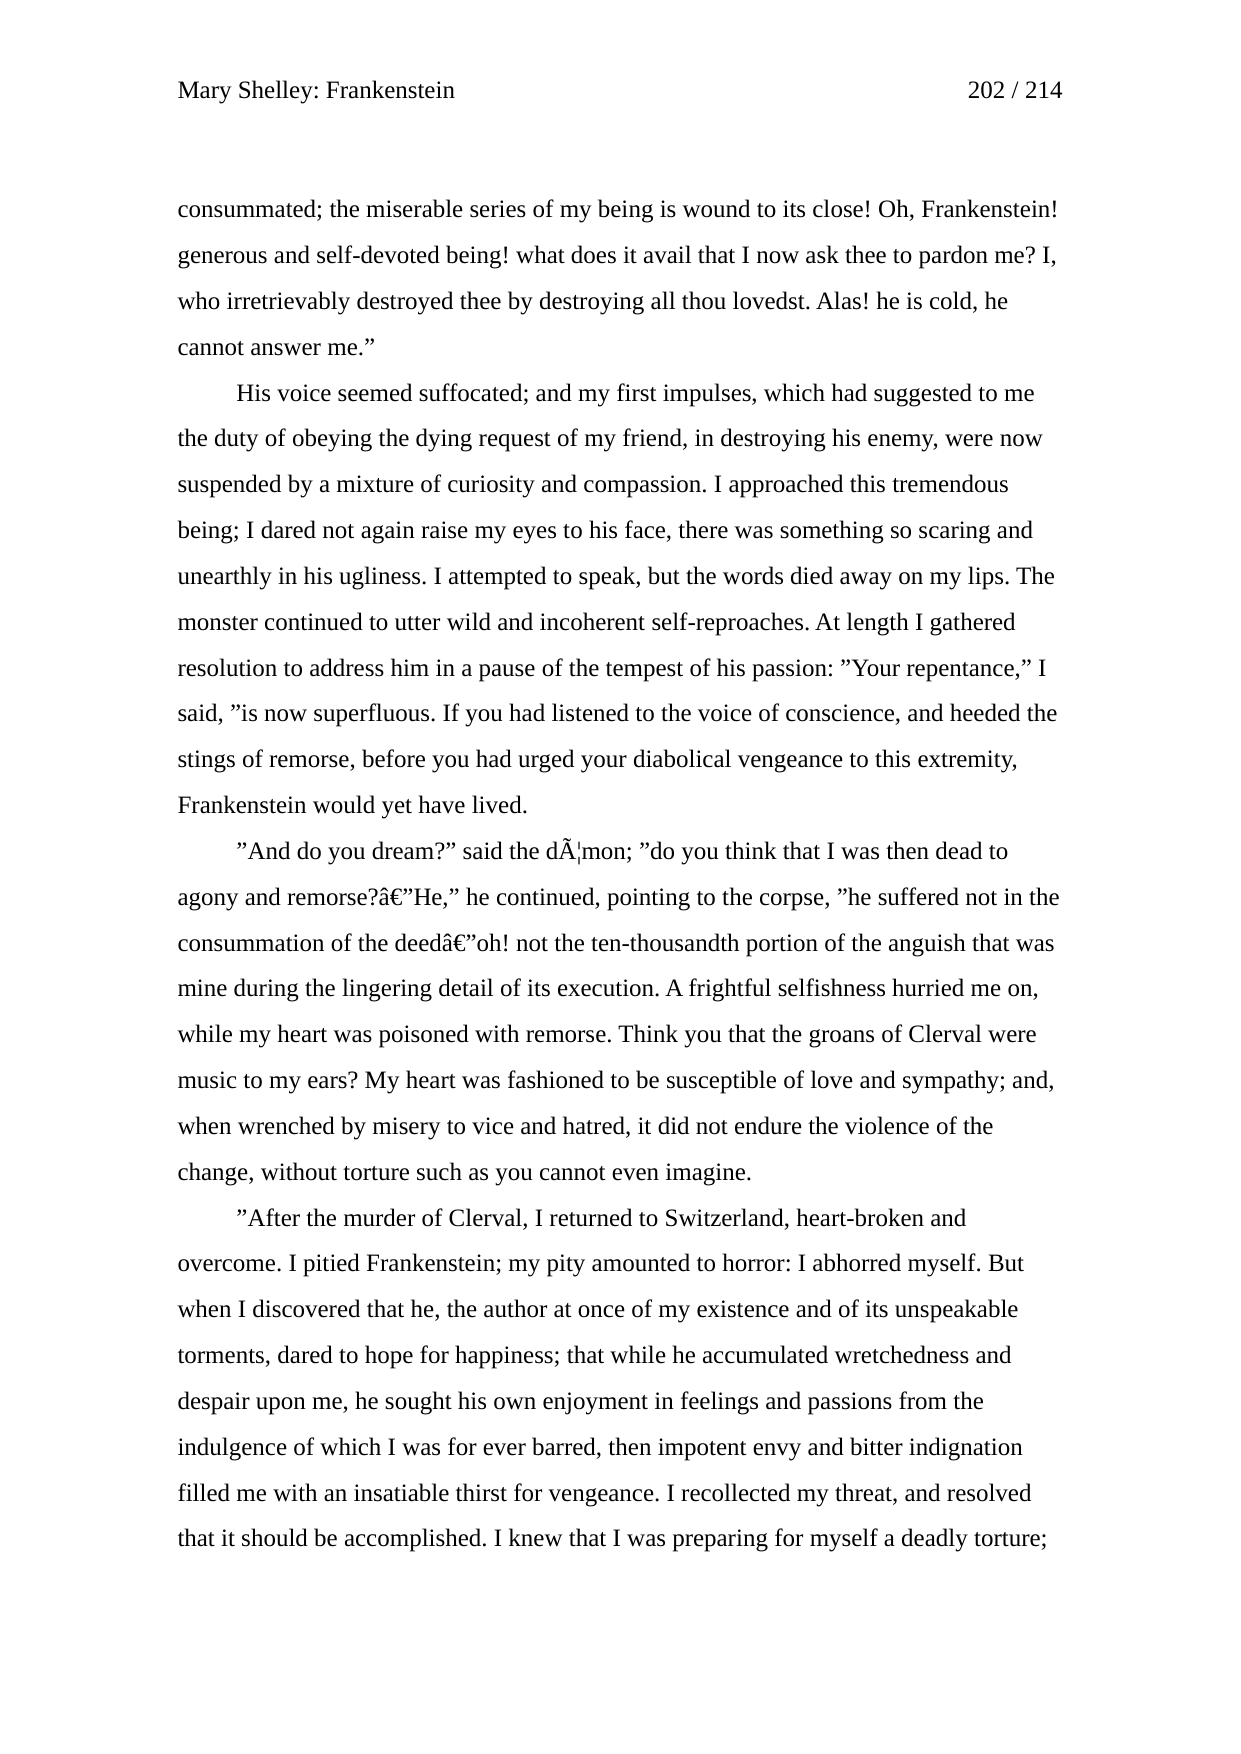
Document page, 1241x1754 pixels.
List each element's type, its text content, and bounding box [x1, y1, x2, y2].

text His voice seemed suffocated; and my first impulses, which had suggested to me the duty of obeying the dying request of my friend, in destroying his enemy, were now suspended by a mixture of curiosity and compassion. I approached this tremendous being; I dared not again raise my eyes to his face, there was something so scaring and unearthly in his ugliness. I attempted to speak, but the words died away on my lips. The monster continued to utter wild and incoherent self-reproaches. At length I gathered resolution to address him in a pause of the tempest of his passion: ”Your repentance,” I said, ”is now superfluous. If you had listened to the voice of conscience, and heeded the stings of remorse, before you had urged your diabolical vengeance to this extremity, Frankenstein would yet have lived. [177, 361, 1063, 819]
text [177, 1186, 1063, 1552]
text ”And do you dream?” said the dÃ¦mon; ”do you think that I was then dead to agony and remorse?â€”He,” he continued, pointing to the corpse, ”he suffered not in the consummation of the deedâ€”oh! not the ten-thousandth portion of the anguish that was mine during the lingering detail of its execution. A frightful selfishness hurried me on, while my heart was poisoned with remorse. Think you that the groans of Clerval were music to my ears? My heart was fashioned to be susceptible of love and sympathy; and, when wrenched by misery to vice and hatred, it did not endure the violence of the change, without torture such as you cannot even imagine. [177, 819, 1063, 1186]
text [177, 177, 1063, 361]
